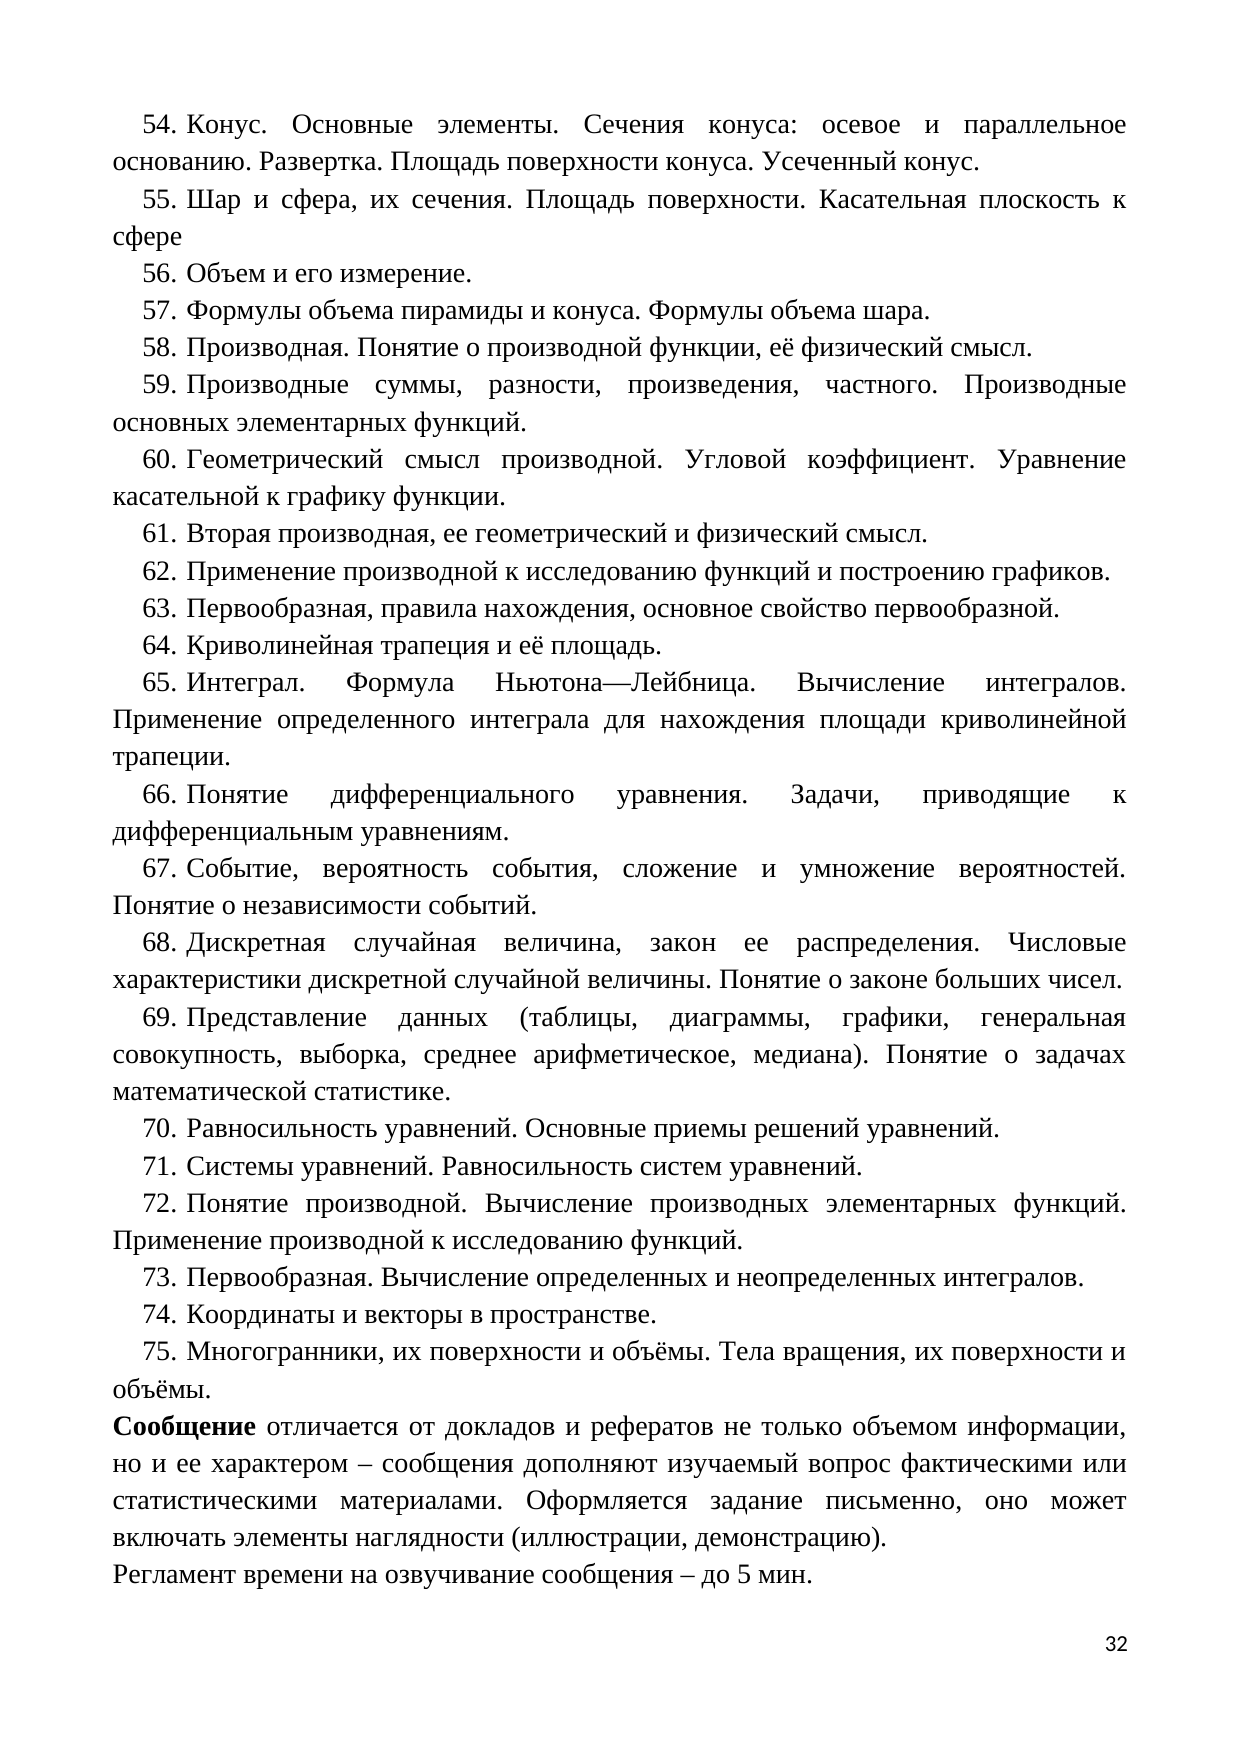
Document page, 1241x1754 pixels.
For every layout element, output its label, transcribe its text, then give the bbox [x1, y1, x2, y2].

list Понятие производной. Вычисление производных элементарных функций. Применение производной к исследованию функций. [112, 1186, 1128, 1255]
list Формулы объема пирамиды и конуса. Формулы объема шара. [112, 293, 1128, 326]
list Производные суммы, разности, произведения, частного. Производные основных элементарных функций. [112, 368, 1128, 437]
list Первообразная. Вычисление определенных и неопределенных интегралов. [112, 1260, 1128, 1292]
text Регламент времени на озвучивание сообщения – до 5 мин. [112, 1558, 1128, 1590]
list Равносильность уравнений. Основные приемы решений уравнений. [112, 1111, 1128, 1144]
list Координаты и векторы в пространстве. [112, 1297, 1128, 1330]
list Криволинейная трапеция и её площадь. [112, 628, 1128, 660]
list Объем и его измерение. [112, 256, 1128, 288]
list Представление данных (таблицы, диаграммы, графики, генеральная совокупность, выборка, среднее арифметическое, медиана). Понятие о задачах математической статистике. [112, 1000, 1128, 1107]
list Первообразная, правила нахождения, основное свойство первообразной. [112, 591, 1128, 623]
list Системы уравнений. Равносильность систем уравнений. [112, 1148, 1128, 1181]
list Многогранники, их поверхности и объёмы. Тела вращения, их поверхности и объёмы. [112, 1334, 1128, 1404]
list Дискретная случайная величина, закон ее распределения. Числовые характеристики дискретной случайной величины. Понятие о законе больших чисел. [112, 925, 1128, 995]
text Сообщение отличается от докладов и рефератов не только объемом информации, но и ее характером – сообщения дополняют изучаемый вопрос фактическими или статистическими материалами. Оформляется задание письменно, оно может включать элементы наглядности (иллюстрации, демонстрацию). [112, 1409, 1128, 1553]
list Понятие дифференциального уравнения. Задачи, приводящие к дифференциальным уравнениям. [112, 777, 1128, 846]
list Производная. Понятие о производной функции, её физический смысл. [112, 330, 1128, 363]
list Конус. Основные элементы. Сечения конуса: осевое и параллельное основанию. Развертка. Площадь поверхности конуса. Усеченный конус. [112, 107, 1128, 177]
list Событие, вероятность события, сложение и умножение вероятностей. Понятие о независимости событий. [112, 851, 1128, 921]
list Применение производной к исследованию функций и построению графиков. [112, 553, 1128, 586]
list Вторая производная, ее геометрический и физический смысл. [112, 516, 1128, 549]
list Шар и сфера, их сечения. Площадь поверхности. Касательная плоскость к сфере [112, 182, 1128, 251]
list Интеграл. Формула Ньютона—Лейбница. Вычисление интегралов. Применение определенного интеграла для нахождения площади криволинейной трапеции. [112, 665, 1128, 772]
list Геометрический смысл производной. Угловой коэффициент. Уравнение касательной к графику функции. [112, 442, 1128, 512]
